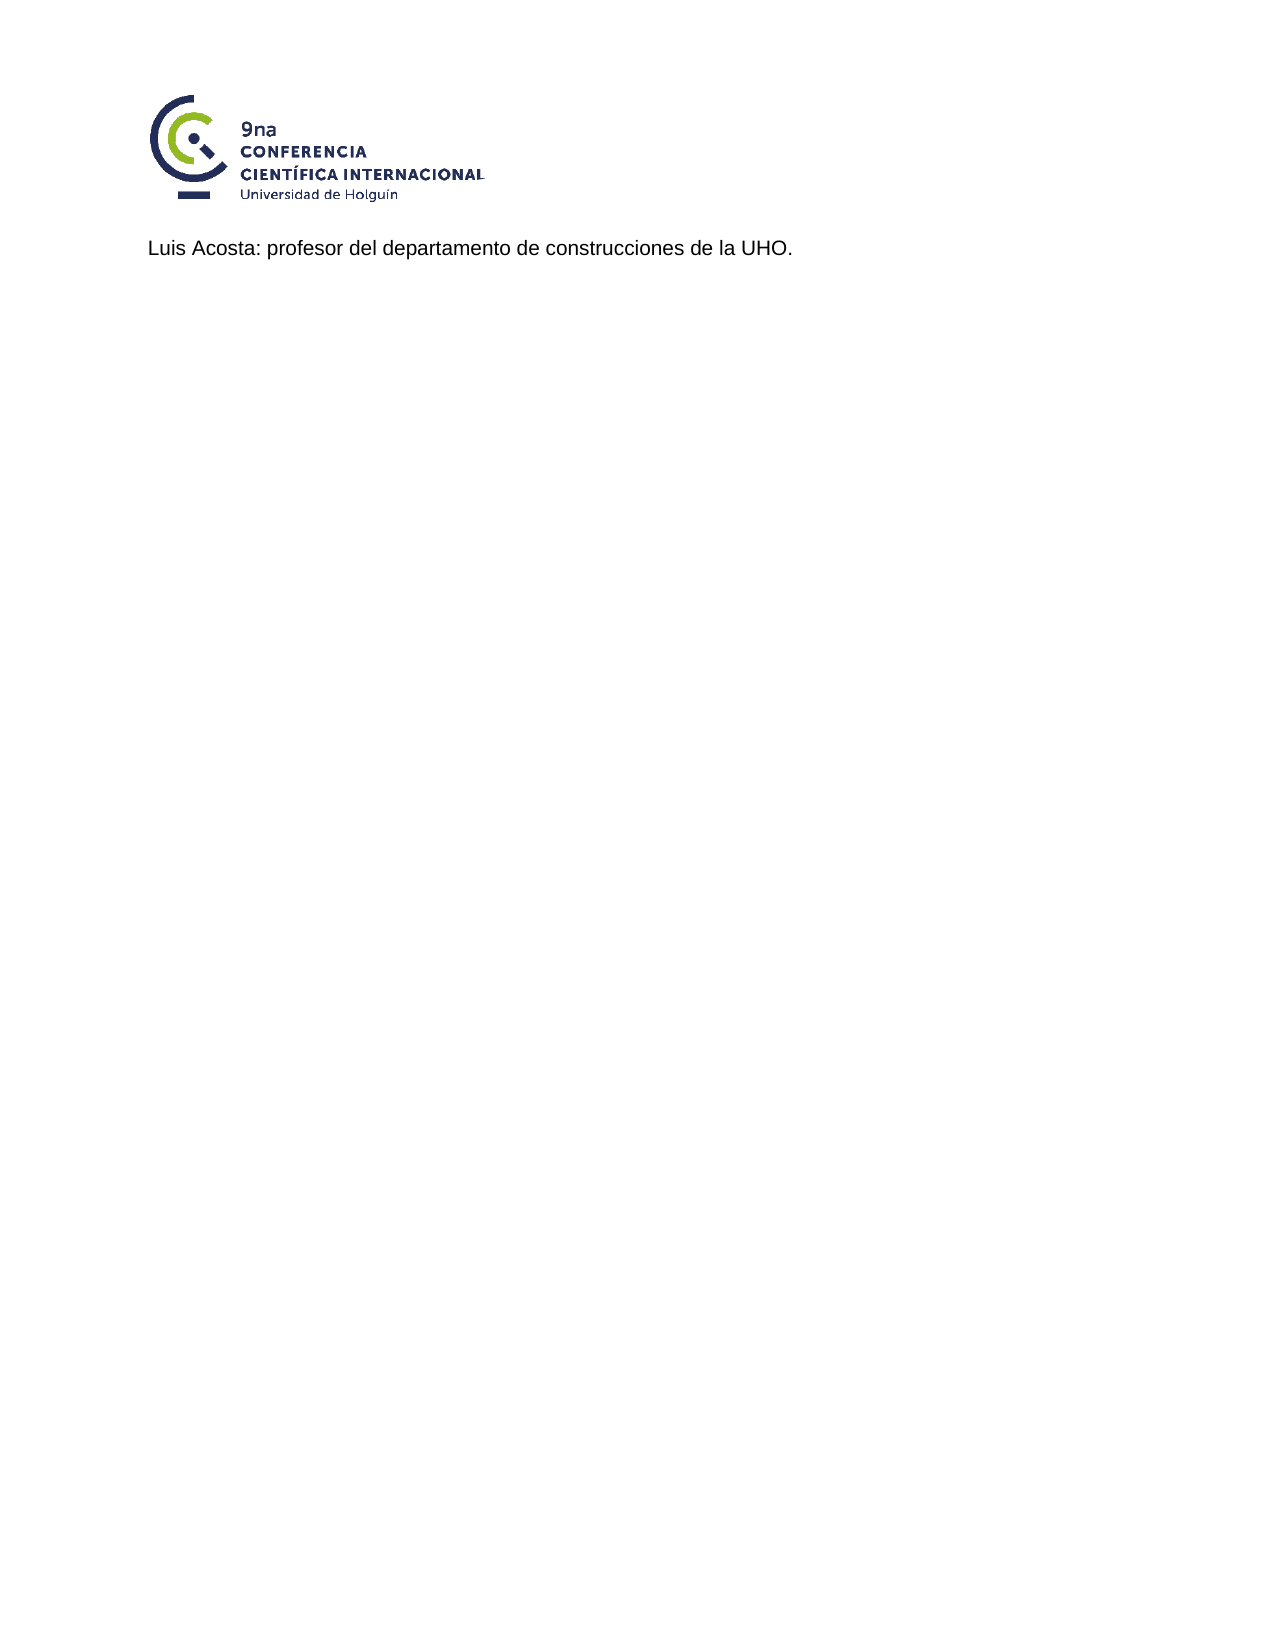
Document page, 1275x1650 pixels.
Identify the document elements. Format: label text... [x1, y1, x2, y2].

picture [144, 86, 486, 206]
text Luis Acosta: profesor del departamento de construcciones de la UHO. [148, 236, 1127, 260]
